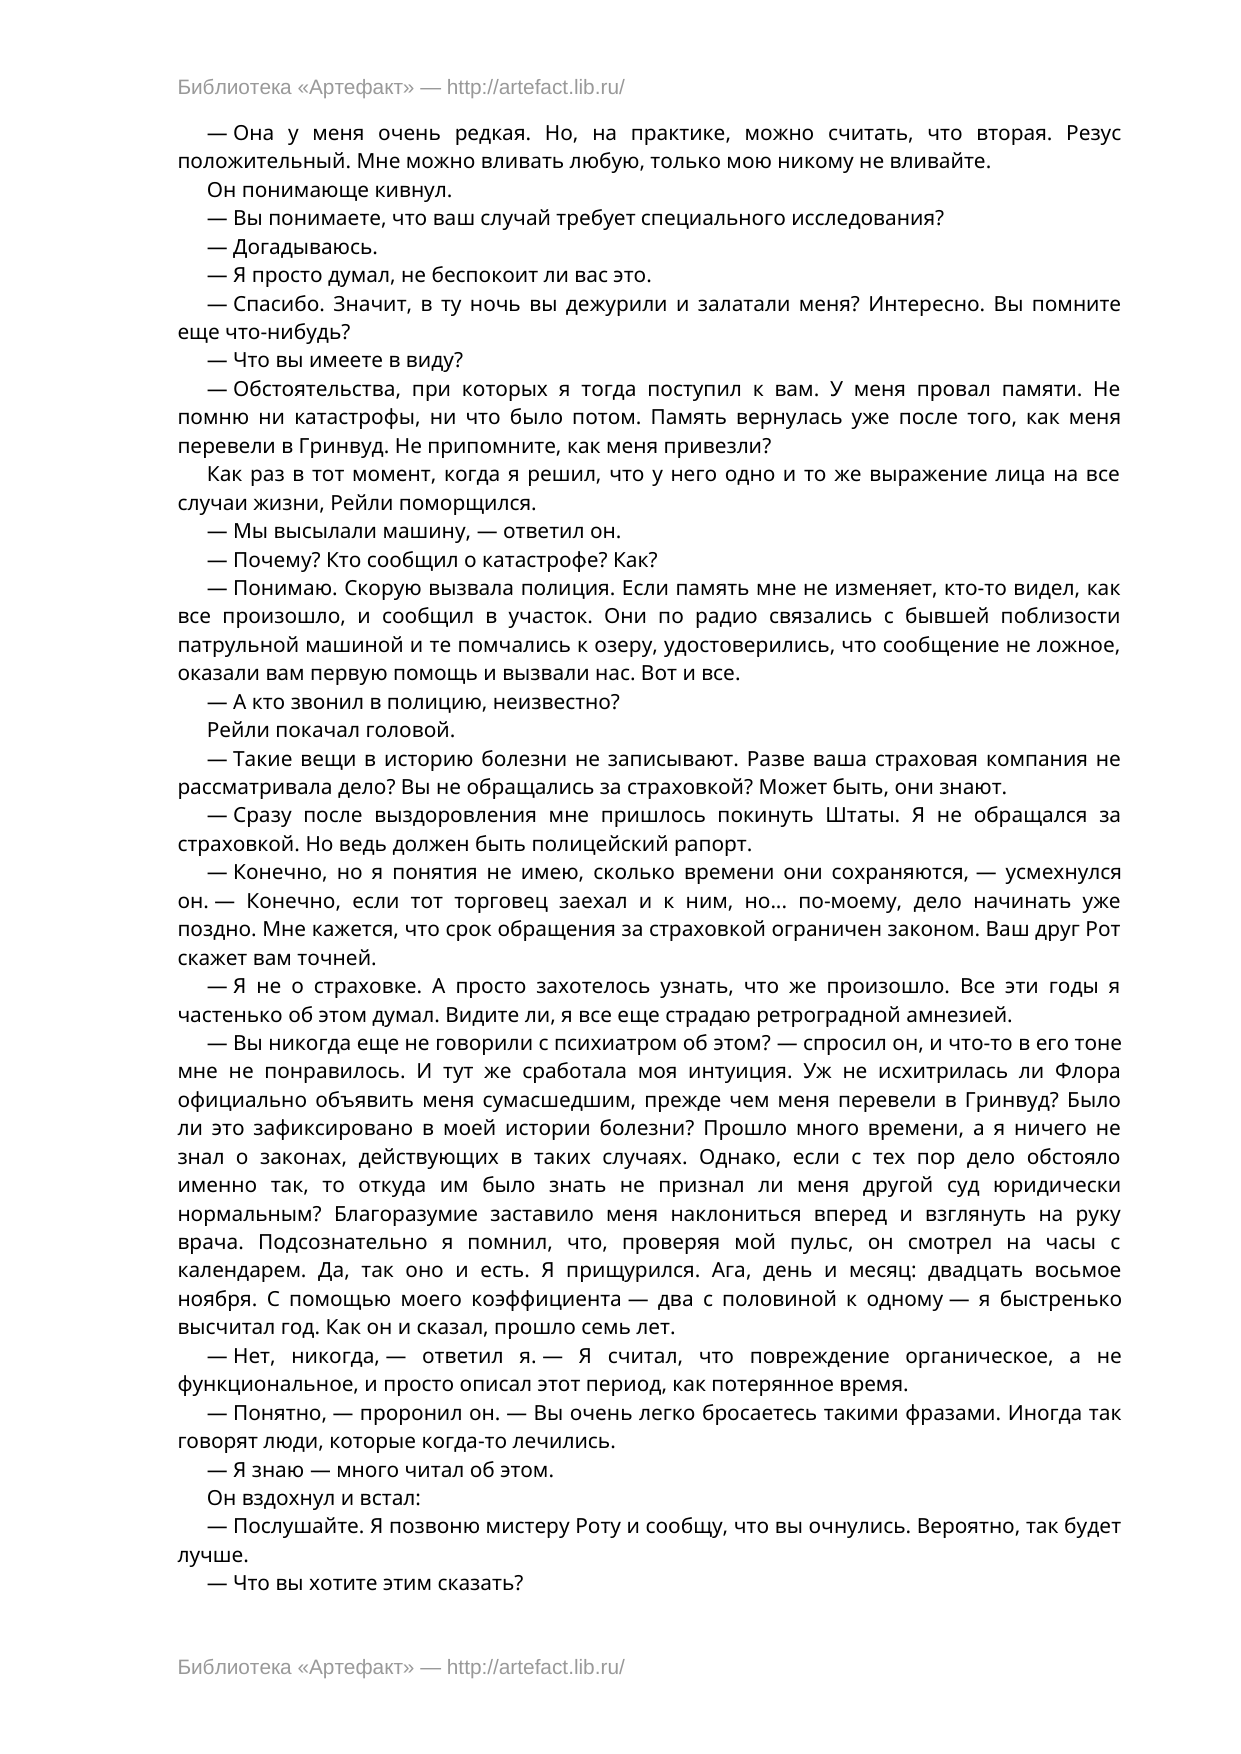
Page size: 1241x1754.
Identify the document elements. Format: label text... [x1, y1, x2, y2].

text — Понятно, — проронил он. — Вы очень легко бросаетесь такими фразами. Иногда так говорят люди, которые когда-то лечились. [177, 1398, 1122, 1455]
text — Понимаю. Скорую вызвала полиция. Если память мне не изменяет, кто-то видел, как все произошло, и сообщил в участок. Они по радио связались с бывшей поблизости патрульной машиной и те помчались к озеру, удостоверились, что сообщение не ложное, оказали вам первую помощь и вызвали нас. Вот и все. [177, 573, 1122, 687]
text Он вздохнул и встал: [177, 1483, 1122, 1512]
text — Вы понимаете, что ваш случай требует специального исследования? [177, 203, 1122, 232]
text — Конечно, но я понятия не имею, сколько времени они сохраняются, — усмехнулся он. — Конечно, если тот торговец заехал и к ним, но... по-моему, дело начинать уже поздно. Мне кажется, что срок обращения за страховкой ограничен законом. Ваш друг Рот скажет вам точней. [177, 857, 1122, 971]
text — Такие вещи в историю болезни не записывают. Разве ваша страховая компания не рассматривала дело? Вы не обращались за страховкой? Может быть, они знают. [177, 744, 1122, 801]
text — Что вы имеете в виду? [177, 346, 1122, 374]
text — Почему? Кто сообщил о катастрофе? Как? [177, 545, 1122, 573]
text — Мы высылали машину, — ответил он. [177, 516, 1122, 545]
text — Обстоятельства, при которых я тогда поступил к вам. У меня провал памяти. Не помню ни катастрофы, ни что было потом. Память вернулась уже после того, как меня перевели в Гринвуд. Не припомните, как меня привезли? [177, 374, 1122, 459]
text — Нет, никогда, — ответил я. — Я считал, что повреждение органическое, а не функциональное, и просто описал этот период, как потерянное время. [177, 1341, 1122, 1398]
text — Что вы хотите этим сказать? [177, 1568, 1122, 1597]
text — Она у меня очень редкая. Но, на практике, можно считать, что вторая. Резус положительный. Мне можно вливать любую, только мою никому не вливайте. [177, 118, 1122, 175]
text — Вы никогда еще не говорили с психиатром об этом? — спросил он, и что-то в его тоне мне не понравилось. И тут же сработала моя интуиция. Уж не исхитрилась ли Флора официально объявить меня сумасшедшим, прежде чем меня перевели в Гринвуд? Было ли это зафиксировано в моей истории болезни? Прошло много времени, а я ничего не знал о законах, действующих в таких случаях. Однако, если с тех пор дело обстояло именно так, то откуда им было знать не признал ли меня другой суд юридически нормальным? Благоразумие заставило меня наклониться вперед и взглянуть на руку врача. Подсознательно я помнил, что, проверяя мой пульс, он смотрел на часы с календарем. Да, так оно и есть. Я прищурился. Ага, день и месяц: двадцать восьмое ноября. С помощью моего коэффициента — два с половиной к одному — я быстренько высчитал год. Как он и сказал, прошло семь лет. [177, 1028, 1122, 1341]
text Рейли покачал головой. [177, 715, 1122, 744]
text Он понимающе кивнул. [177, 175, 1122, 203]
text — Сразу после выздоровления мне пришлось покинуть Штаты. Я не обращался за страховкой. Но ведь должен быть полицейский рапорт. [177, 801, 1122, 857]
text — Догадываюсь. [177, 232, 1122, 260]
text — А кто звонил в полицию, неизвестно? [177, 687, 1122, 715]
text — Я не о страховке. А просто захотелось узнать, что же произошло. Все эти годы я частенько об этом думал. Видите ли, я все еще страдаю ретроградной амнезией. [177, 971, 1122, 1028]
text — Послушайте. Я позвоню мистеру Роту и сообщу, что вы очнулись. Вероятно, так будет лучше. [177, 1512, 1122, 1568]
text Как раз в тот момент, когда я решил, что у него одно и то же выражение лица на все случаи жизни, Рейли поморщился. [177, 459, 1122, 516]
text — Я знаю — много читал об этом. [177, 1455, 1122, 1483]
text — Спасибо. Значит, в ту ночь вы дежурили и залатали меня? Интересно. Вы помните еще что-нибудь? [177, 289, 1122, 346]
text — Я просто думал, не беспокоит ли вас это. [177, 260, 1122, 289]
